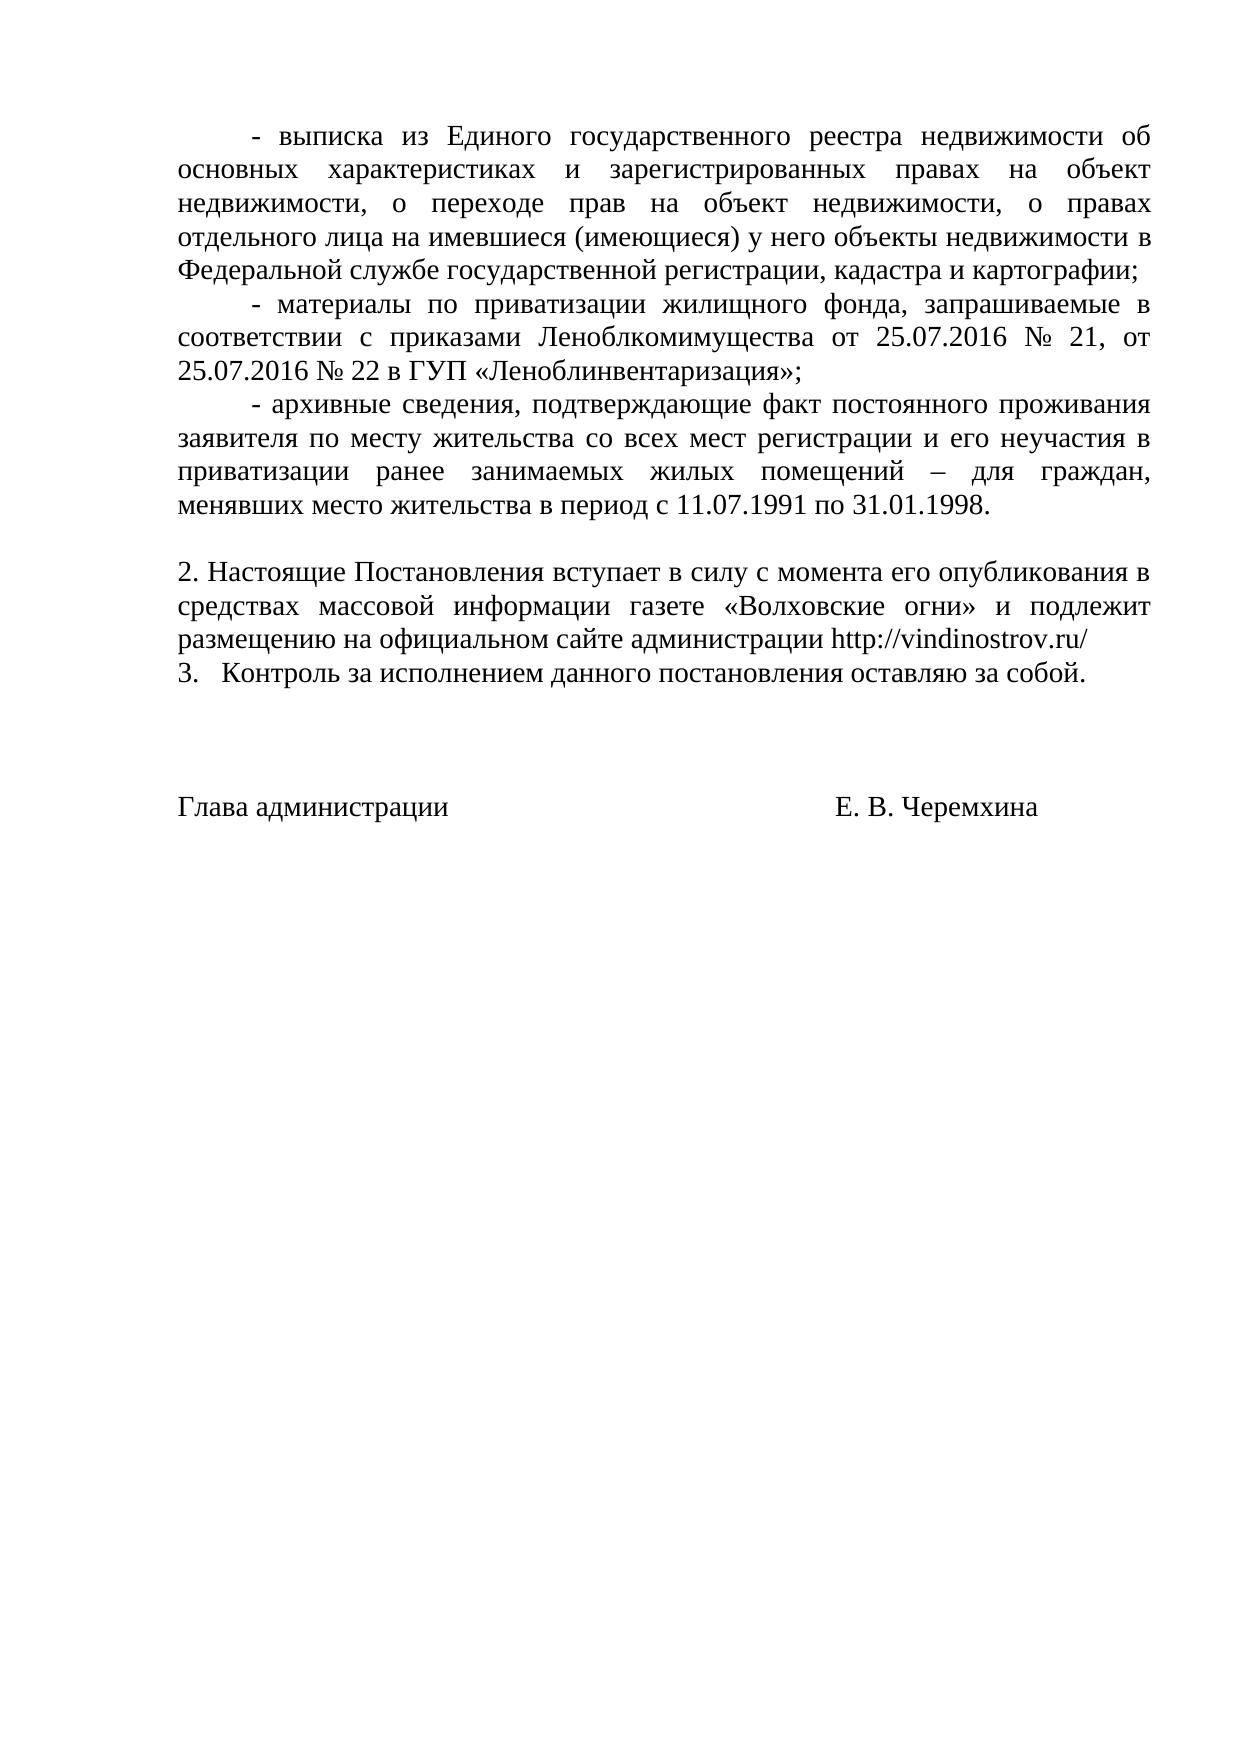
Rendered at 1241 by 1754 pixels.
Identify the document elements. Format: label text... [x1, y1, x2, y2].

text 2. Настоящие Постановления вступает в силу с момента его опубликования в средствах массовой информации газете «Волховские огни» и подлежит размещению на официальном сайте администрации http://vindinostrov.ru/ [177, 554, 1152, 655]
text - архивные сведения, подтверждающие факт постоянного проживания заявителя по месту жительства со всех мест регистрации и его неучастия в приватизации ранее занимаемых жилых помещений – для граждан, менявших место жительства в период с 11.07.1991 по 31.01.1998. [177, 386, 1152, 521]
text Глава администрации Е. В. Черемхина [177, 789, 1152, 822]
text 3. Контроль за исполнением данного постановления оставляю за собой. [177, 655, 1152, 688]
text - материалы по приватизации жилищного фонда, запрашиваемые в соответствии с приказами Леноблкомимущества от 25.07.2016 № 21, от 25.07.2016 № 22 в ГУП «Леноблинвентаризация»; [177, 286, 1152, 386]
text - выписка из Единого государственного реестра недвижимости об основных характеристиках и зарегистрированных правах на объект недвижимости, о переходе прав на объект недвижимости, о правах отдельного лица на имевшиеся (имеющиеся) у него объекты недвижимости в Федеральной службе государственной регистрации, кадастра и картографии; [177, 118, 1152, 286]
